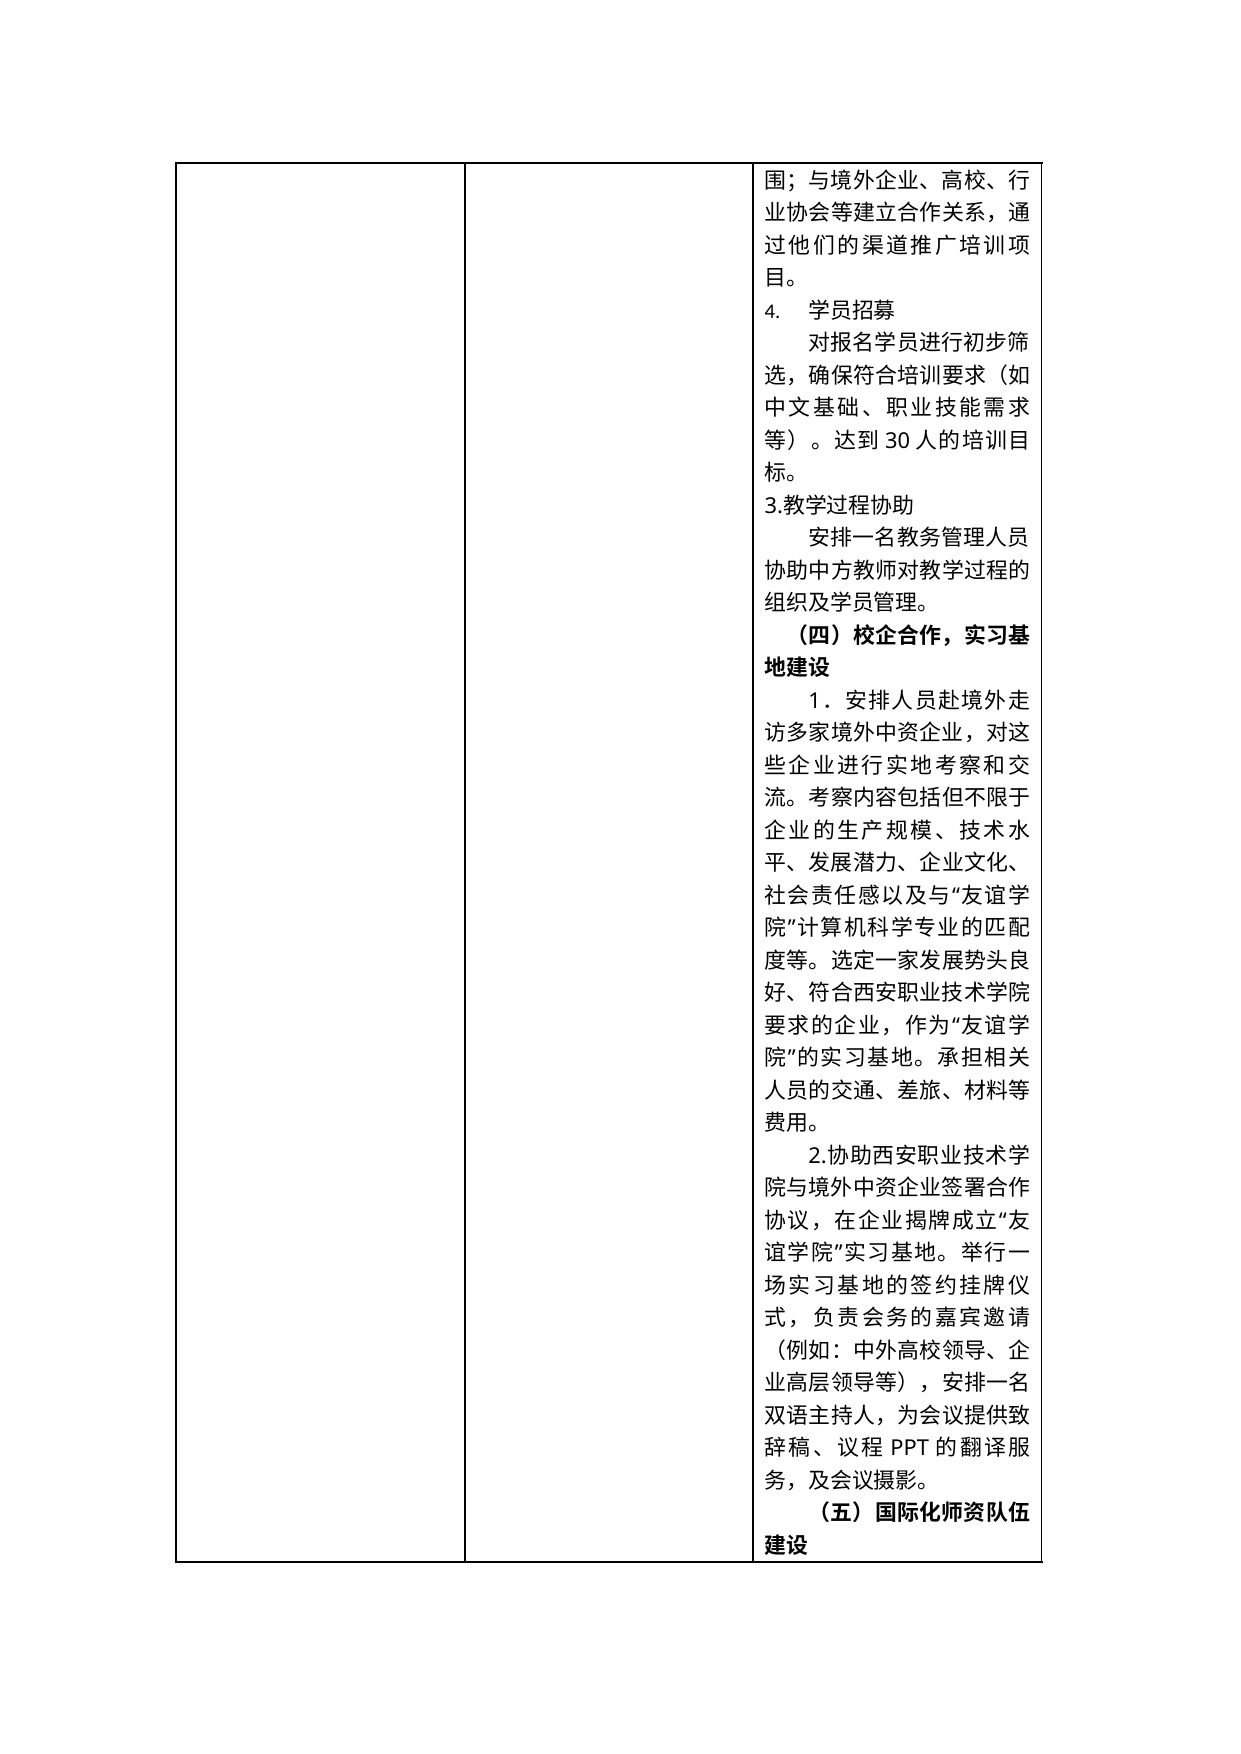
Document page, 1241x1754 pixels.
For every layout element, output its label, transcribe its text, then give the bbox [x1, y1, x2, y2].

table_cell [754, 164, 1041, 1561]
table_cell 1 [177, 164, 464, 1561]
table_cell [466, 164, 752, 1561]
